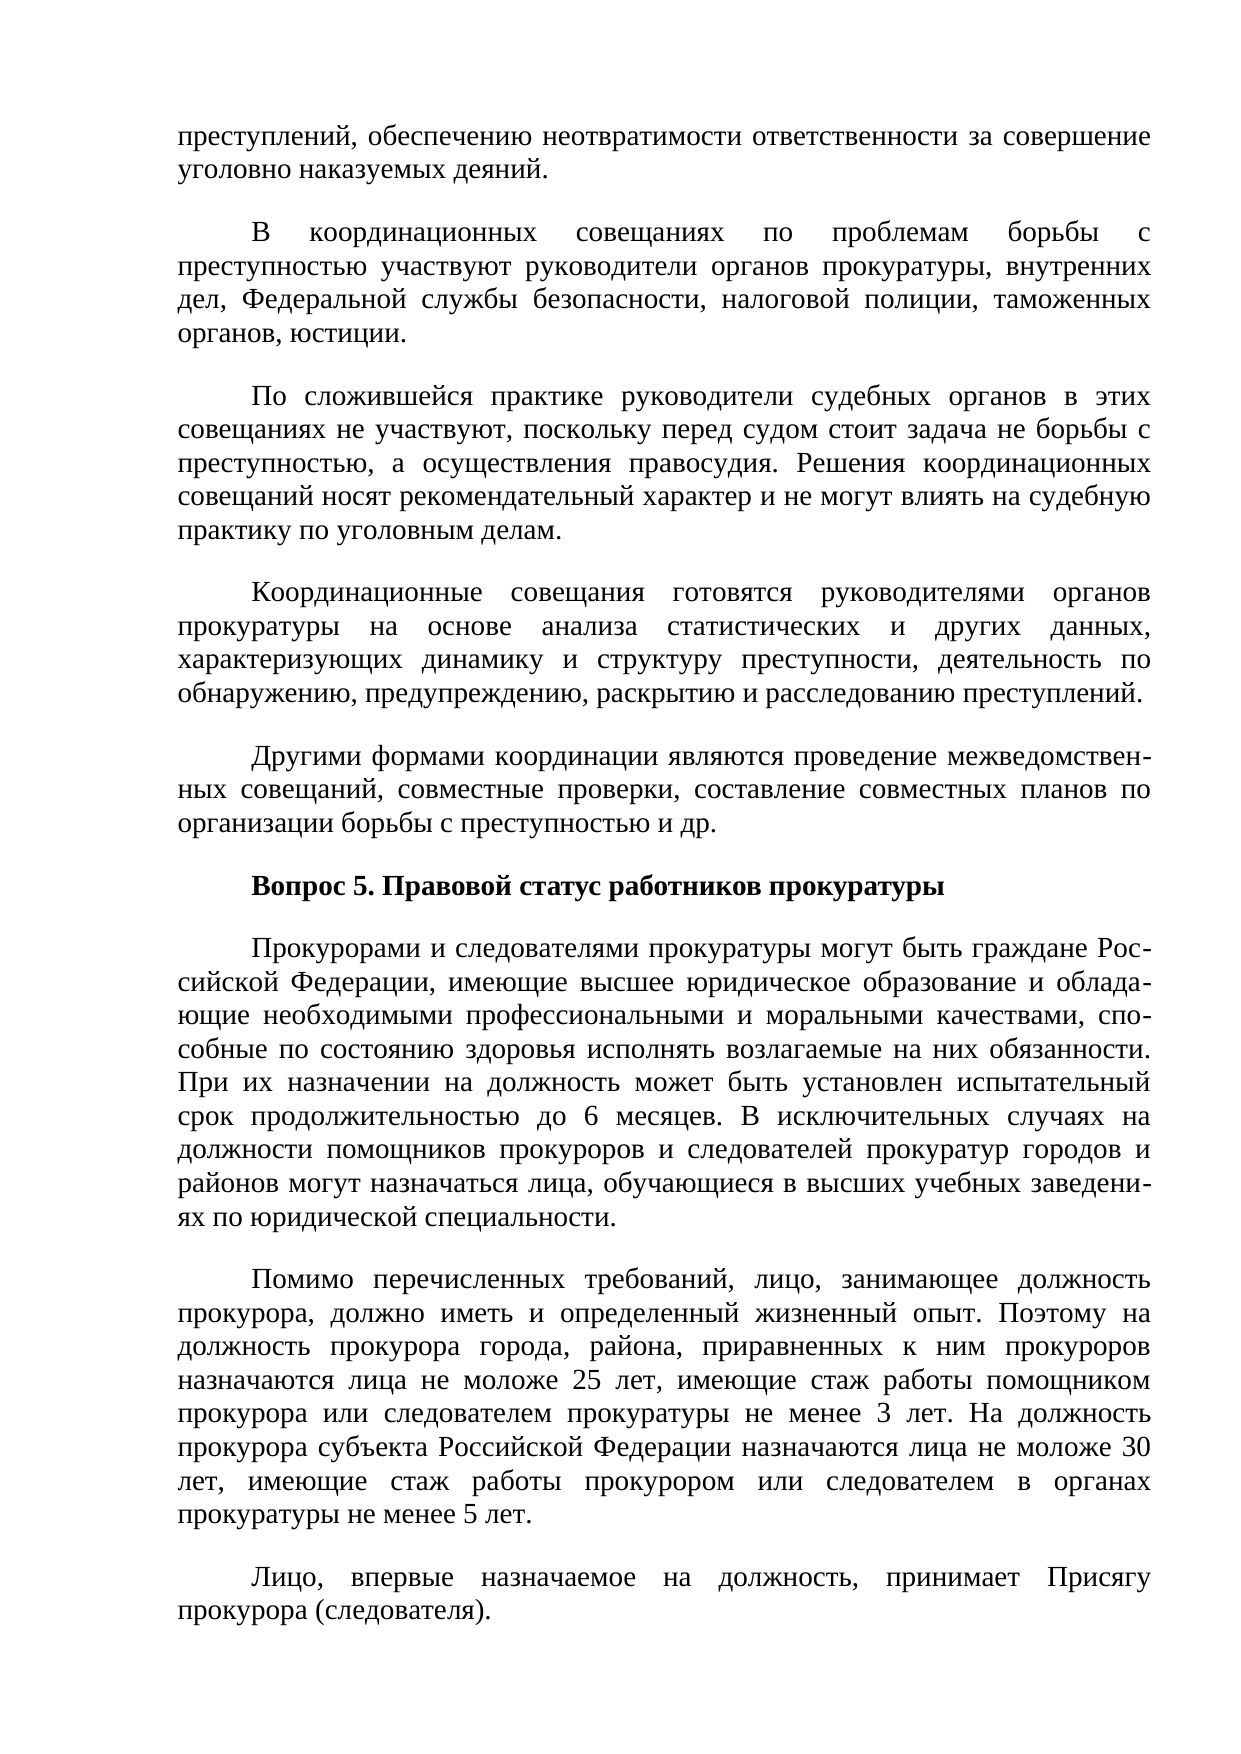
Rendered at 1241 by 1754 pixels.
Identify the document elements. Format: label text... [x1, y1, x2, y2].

text В координационных совещаниях по проблемам борьбы с преступностью участвуют руководители органов прокуратуры, внутренних дел, Федеральной службы безопасности, налоговой полиции, таможенных органов, юстиции. [177, 214, 1152, 348]
text Вопрос 5. Правовой статус работников прокуратуры [177, 868, 1152, 901]
text Другими формами координации являются проведение межведомственных совещаний, совместные проверки, составление совместных планов по организации борьбы с преступностью и др. [177, 738, 1152, 838]
text Прокурорами и следователями прокуратуры могут быть граждане Российской Федерации, имеющие высшее юридическое образование и обладающие необходимыми профессиональными и моральными качествами, способные по состоянию здоровья исполнять возлагаемые на них обязанности. При их назначении на должность может быть установлен испытательный срок продолжительностью до 6 месяцев. В исключительных случаях на должности помощников прокуроров и следователей прокуратур городов и районов могут назначаться лица, обучающиеся в высших учебных заведениях по юридической специальности. [177, 930, 1152, 1232]
text Помимо перечисленных требований, лицо, занимающее должность прокурора, должно иметь и определенный жизненный опыт. Поэтому на должность прокурора города, района, приравненных к ним прокуроров назначаются лица не моложе 25 лет, имеющие стаж работы помощником прокурора или следователем прокуратуры не менее 3 лет. На должность прокурора субъекта Российской Федерации назначаются лица не моложе 30 лет, имеющие стаж работы прокурором или следователем в органах прокуратуры не менее 5 лет. [177, 1261, 1152, 1530]
text Лицо, впервые назначаемое на должность, принимает Присягу прокурора (следователя). [177, 1559, 1152, 1626]
text Координационные совещания готовятся руководителями органов прокуратуры на основе анализа статистических и других данных, характеризующих динамику и структуру преступности, деятельность по обнаружению, предупреждению, раскрытию и расследованию преступлений. [177, 574, 1152, 709]
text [177, 118, 1152, 185]
text По сложившейся практике руководители судебных органов в этих совещаниях не участвуют, поскольку перед судом стоит задача не борьбы с преступностью, а осуществления правосудия. Решения координационных совещаний носят рекомендательный характер и не могут влиять на судебную практику по уголовным делам. [177, 378, 1152, 545]
